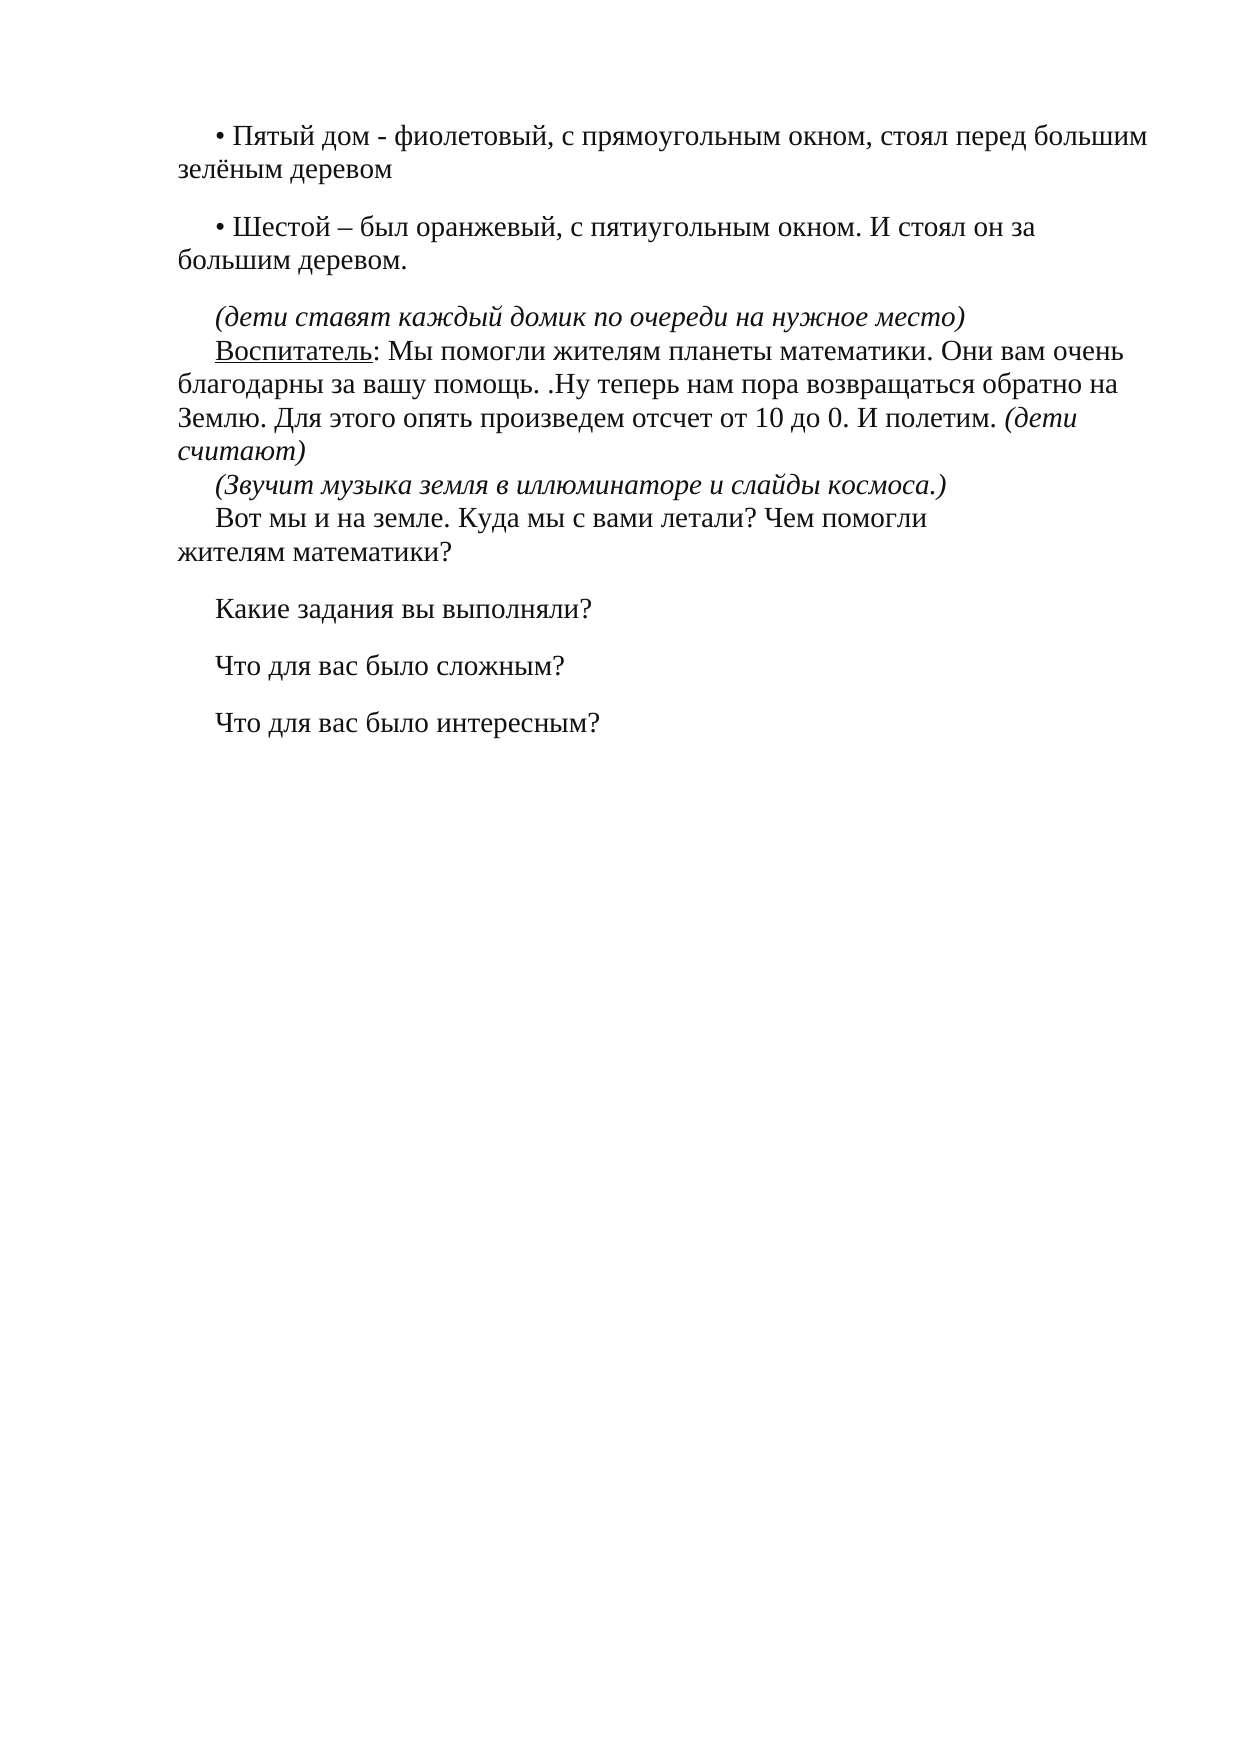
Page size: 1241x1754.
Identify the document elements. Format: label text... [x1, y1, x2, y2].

text Что для вас было интересным? [177, 705, 1152, 738]
text Вот мы и на земле. Куда мы с вами летали? Чем помогли жителям математики? [177, 500, 1152, 567]
text Что для вас было сложным? [177, 648, 1152, 681]
text (Звучит музыка земля в иллюминаторе и слайды космоса.) [177, 467, 1152, 500]
text • Пятый дом - фиолетовый, с прямоугольным окном, стоял перед большим зелёным деревом [177, 118, 1152, 185]
text • Шестой – был оранжевый, с пятиугольным окном. И стоял он за большим деревом. [177, 209, 1152, 276]
text Воспитатель: Мы помогли жителям планеты математики. Они вам очень благодарны за вашу помощь. .Ну теперь нам пора возвращаться обратно на Землю. Для этого опять произведем отсчет от 10 до 0. И полетим. (дети считают) [177, 333, 1152, 467]
text (дети ставят каждый домик по очереди на нужное место) [177, 299, 1152, 333]
text Какие задания вы выполняли? [177, 591, 1152, 624]
